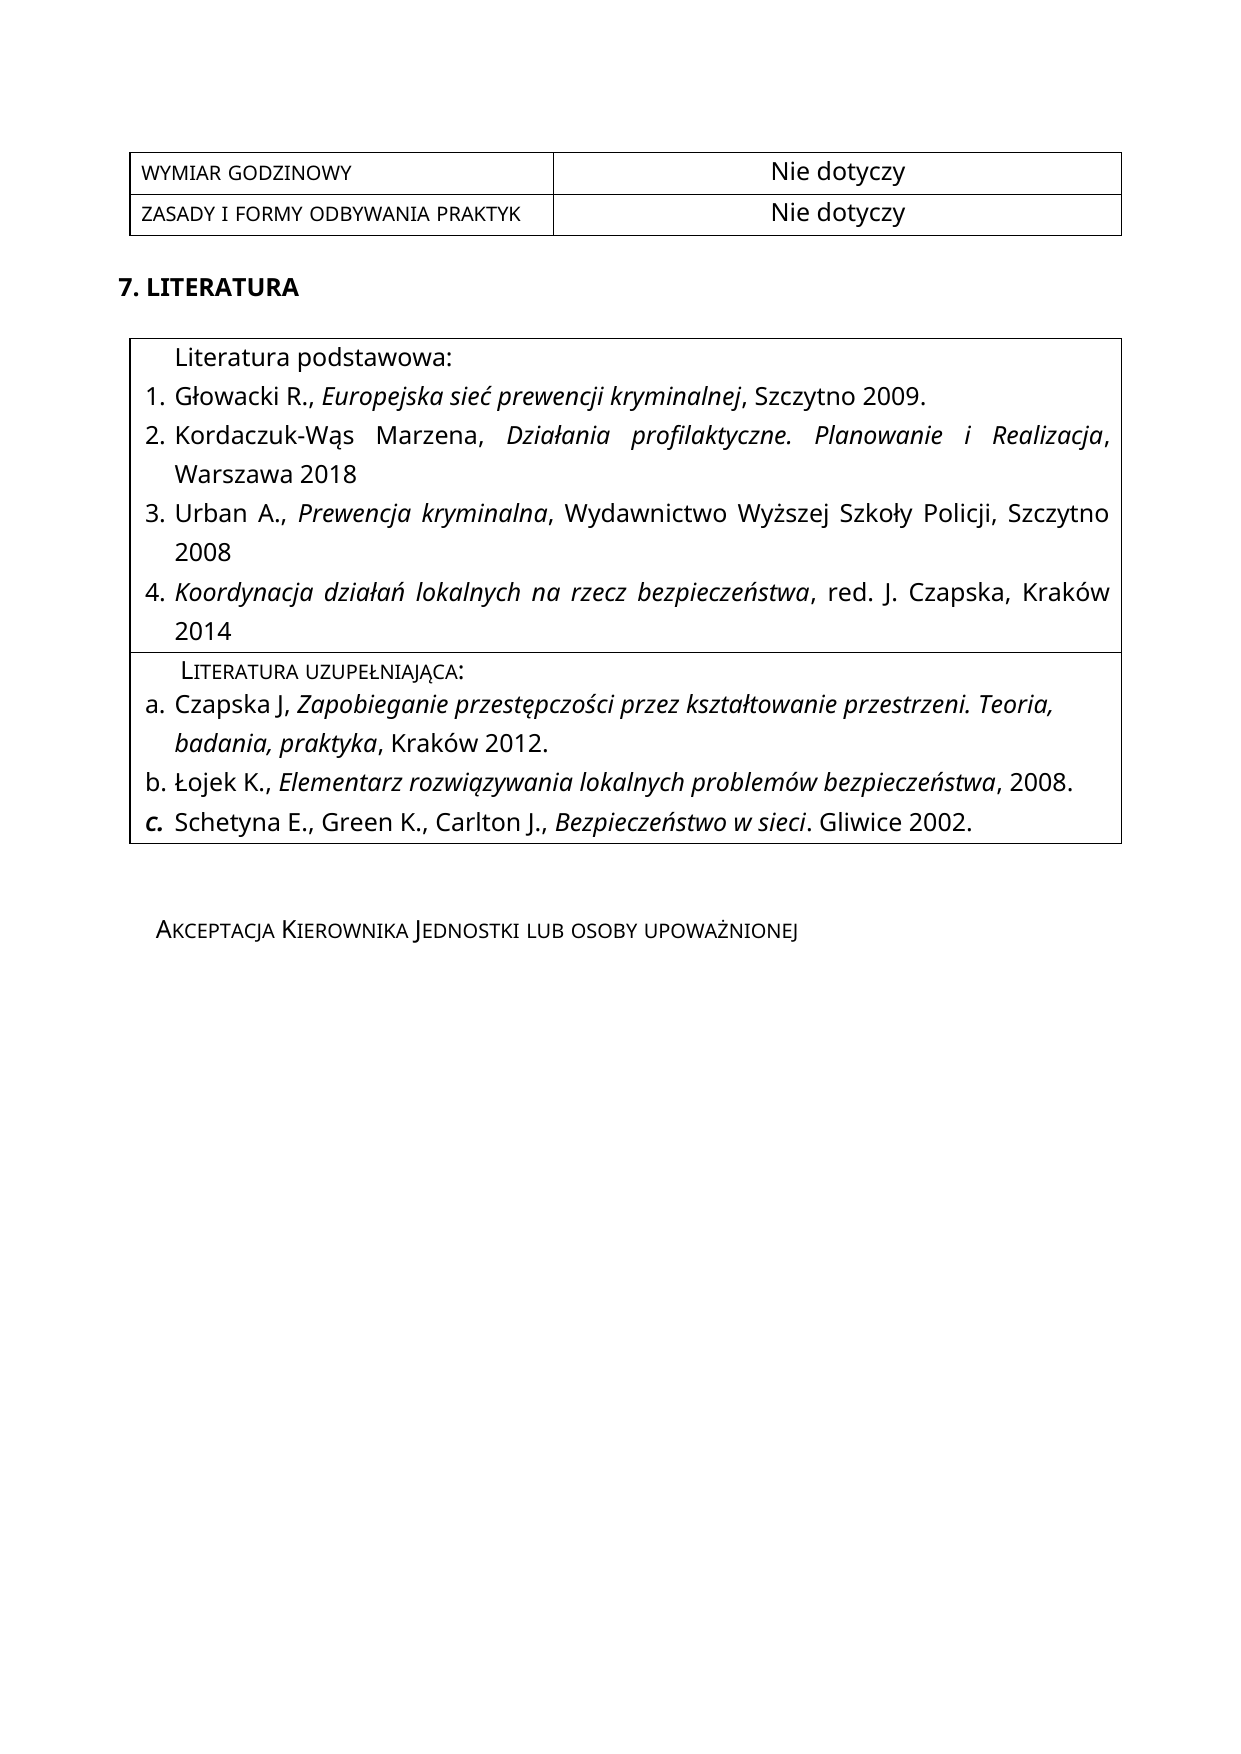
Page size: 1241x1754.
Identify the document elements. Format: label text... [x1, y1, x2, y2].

table_header Nie dotyczy [554, 153, 1121, 193]
table_header wymiar godzinowy [131, 153, 553, 193]
text 7. LITERATURA [118, 270, 1122, 304]
table_cell Nie dotyczy [554, 195, 1121, 235]
table_cell zasady i formy odbywania praktyk [131, 195, 553, 235]
table_cell Literatura uzupełniająca: Czapska J, Zapobieganie przestępczości przez kształtowanie przestrzeni. Teoria, badania, praktyka, Kraków 2012. Łojek K., Elementarz rozwiązywania lokalnych problemów bezpieczeństwa, 2008. Schetyna E., Green K., Carlton J., Bezpieczeństwo w sieci. Gliwice 2002. [131, 653, 1121, 843]
table_header Literatura podstawowa: Głowacki R., Europejska sieć prewencji kryminalnej, Szczytno 2009. Kordaczuk-Wąs Marzena, Działania profilaktyczne. Planowanie i Realizacja, Warszawa 2018 Urban A., Prewencja kryminalna, Wydawnictwo Wyższej Szkoły Policji, Szczytno 2008 Koordynacja działań lokalnych na rzecz bezpieczeństwa, red. J. Czapska, Kraków 2014 [131, 339, 1121, 652]
text Akceptacja Kierownika Jednostki lub osoby upoważnionej [156, 912, 1122, 946]
